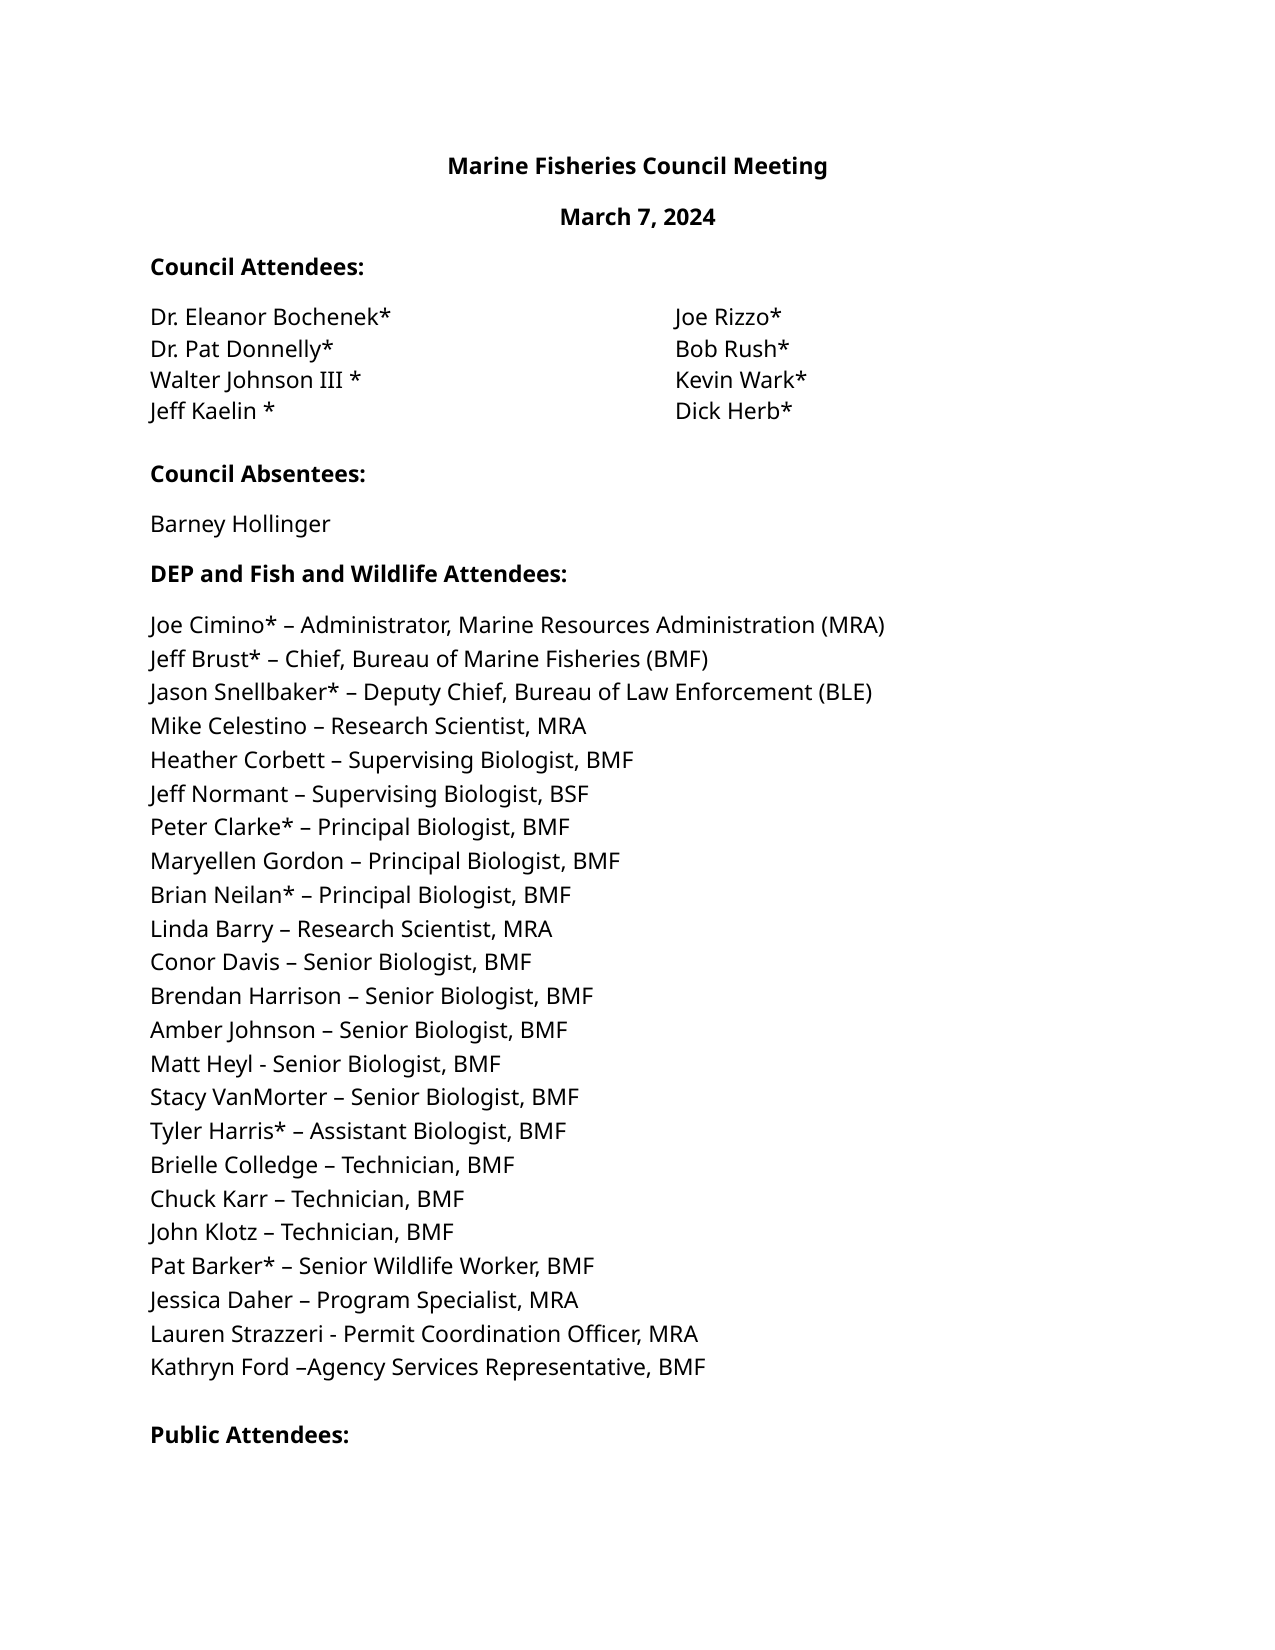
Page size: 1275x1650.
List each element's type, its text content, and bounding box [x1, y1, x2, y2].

text Linda Barry – Research Scientist, MRA [150, 912, 1125, 944]
text Joe Cimino* – Administrator, Marine Resources Administration (MRA) [150, 609, 1125, 640]
text Jeff Kaelin * Dick Herb* [150, 395, 1125, 426]
text Brian Neilan* – Principal Biologist, BMF [150, 879, 1125, 910]
text Chuck Karr – Technician, BMF [150, 1182, 1125, 1214]
text DEP and Fish and Wildlife Attendees: [150, 558, 1125, 589]
text Brendan Harrison – Senior Biologist, BMF [150, 980, 1125, 1011]
text Council Attendees: [150, 251, 1125, 282]
text Pat Barker* – Senior Wildlife Worker, BMF [150, 1250, 1125, 1281]
text Tyler Harris* – Assistant Biologist, BMF [150, 1115, 1125, 1146]
text Walter Johnson III * Kevin Wark* [150, 364, 1125, 395]
text Jessica Daher – Program Specialist, MRA [150, 1284, 1125, 1315]
text Kathryn Ford –Agency Services Representative, BMF [150, 1351, 1125, 1382]
text Stacy VanMorter – Senior Biologist, BMF [150, 1081, 1125, 1112]
text Peter Clarke* – Principal Biologist, BMF [150, 811, 1125, 842]
text Conor Davis – Senior Biologist, BMF [150, 946, 1125, 977]
text Council Absentees: [150, 457, 1125, 489]
text Maryellen Gordon – Principal Biologist, BMF [150, 845, 1125, 876]
text Brielle Colledge – Technician, BMF [150, 1149, 1125, 1180]
text March 7, 2024 [150, 200, 1125, 232]
text John Klotz – Technician, BMF [150, 1216, 1125, 1247]
text Jeff Normant – Supervising Biologist, BSF [150, 777, 1125, 809]
text Heather Corbett – Supervising Biologist, BMF [150, 744, 1125, 775]
text Mike Celestino – Research Scientist, MRA [150, 710, 1125, 741]
text Marine Fisheries Council Meeting [150, 150, 1125, 181]
text Public Attendees: [150, 1419, 1125, 1450]
text Dr. Eleanor Bochenek* Joe Rizzo* [150, 301, 1125, 332]
text Jason Snellbaker* – Deputy Chief, Bureau of Law Enforcement (BLE) [150, 676, 1125, 707]
text Barney Hollinger [150, 508, 1125, 539]
text Lauren Strazzeri - Permit Coordination Officer, MRA [150, 1317, 1125, 1349]
text Jeff Brust* – Chief, Bureau of Marine Fisheries (BMF) [150, 642, 1125, 674]
text Dr. Pat Donnelly* Bob Rush* [150, 332, 1125, 364]
text Matt Heyl - Senior Biologist, BMF [150, 1047, 1125, 1079]
text Amber Johnson – Senior Biologist, BMF [150, 1014, 1125, 1045]
